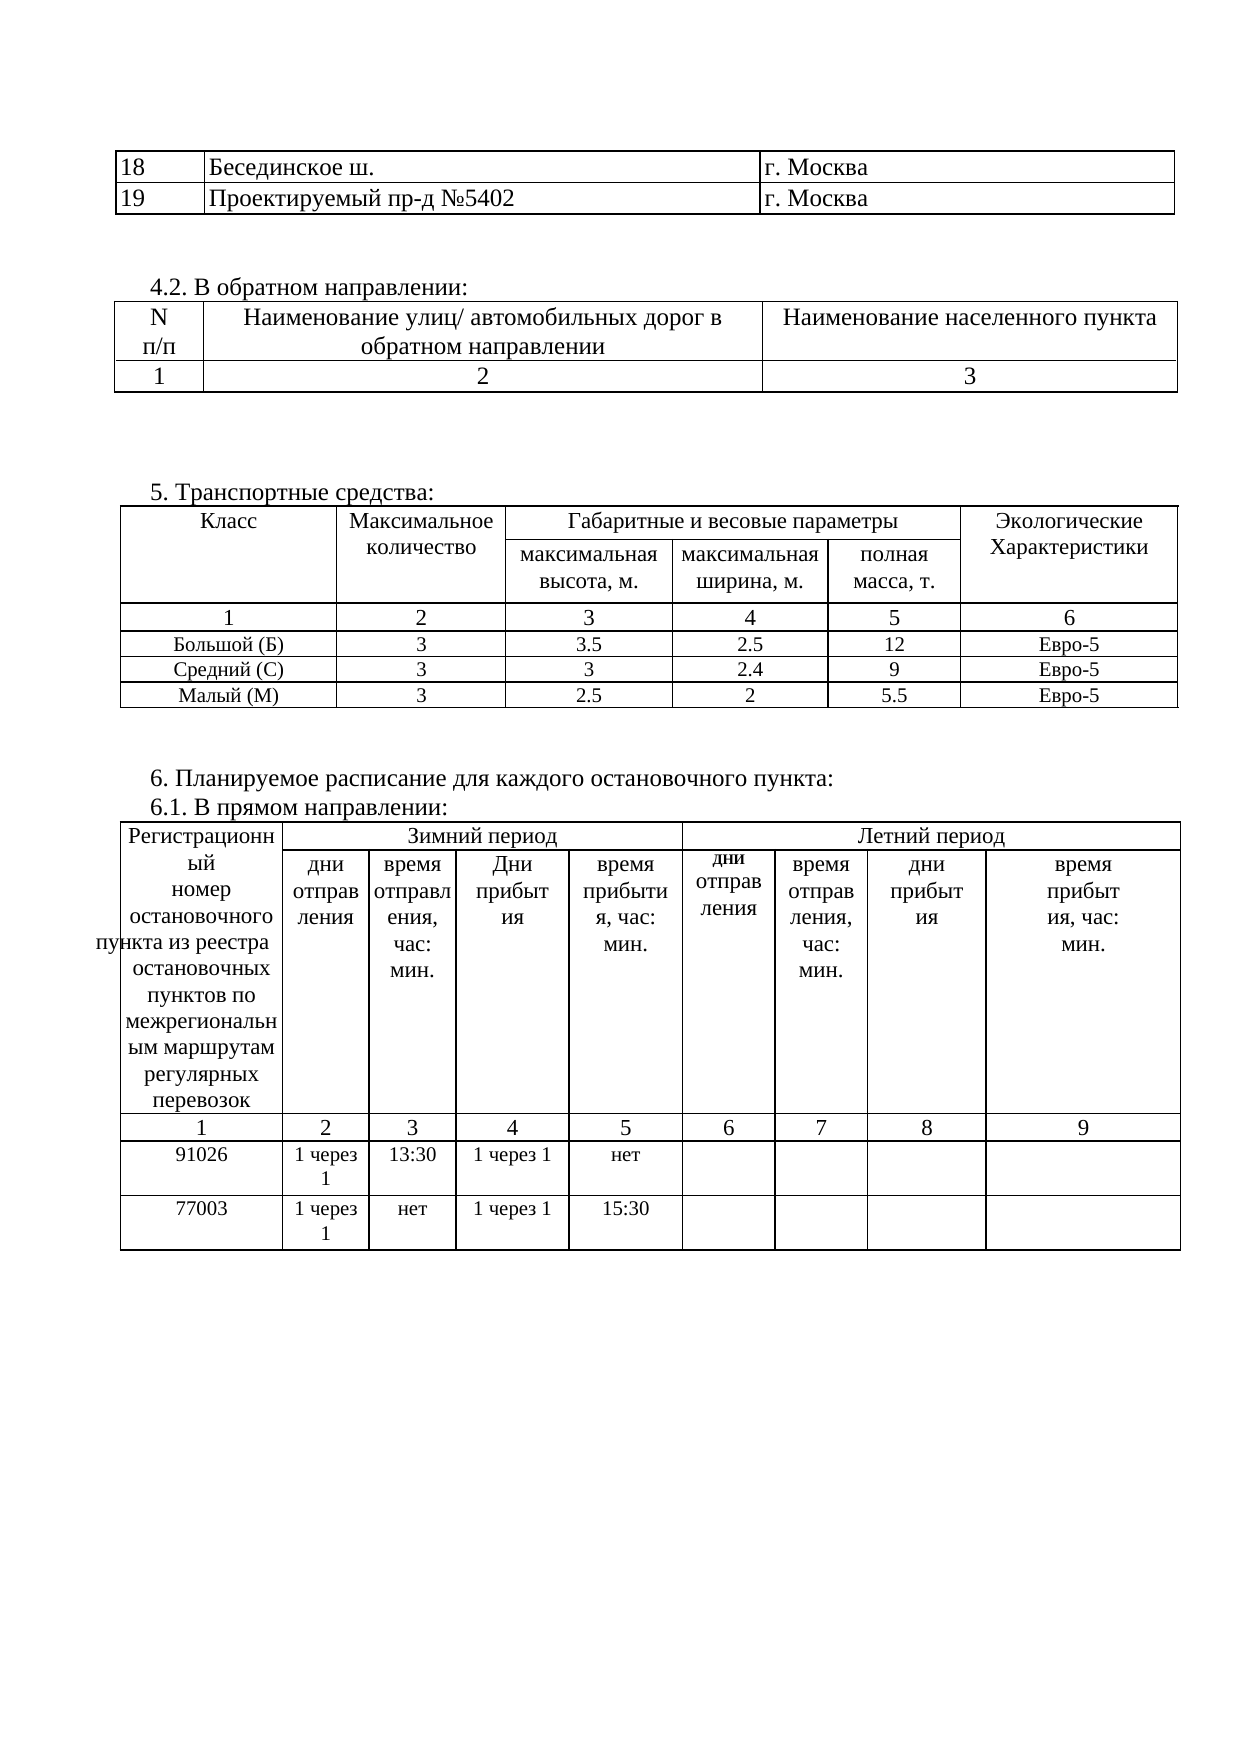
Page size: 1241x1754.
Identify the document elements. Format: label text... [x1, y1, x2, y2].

table_cell 91026 [121, 1142, 282, 1195]
table_cell 9 [987, 1114, 1180, 1140]
table_cell 2 [673, 683, 827, 707]
table_cell максимальная высота, м. [506, 540, 672, 602]
table_cell 5 [570, 1114, 682, 1140]
table_cell [987, 1142, 1180, 1195]
table_cell 2 [337, 604, 505, 630]
table_cell время отправ ления, час: мин. [776, 851, 867, 1112]
table_cell Проектируемый пр-д №5402 [205, 183, 759, 213]
table_cell 3 [337, 683, 505, 707]
table_cell дни прибыт ия [868, 851, 985, 1112]
table_cell 77003 [121, 1196, 282, 1249]
table_cell 5 [829, 604, 960, 630]
table_cell [776, 1196, 867, 1249]
text 6.1. В прямом направлении: [150, 792, 1090, 821]
table_cell Средний (С) [121, 657, 336, 681]
text 5. Транспортные средства: [150, 477, 1090, 505]
table_cell 3 [370, 1114, 455, 1140]
text 6. Планируемое расписание для каждого остановочного пункта: [150, 763, 1090, 792]
table_header Регистрационный номер остановочного пункта из реестра остановочных пунктов по межрегиональным маршрутам регулярных перевозок [121, 823, 282, 1112]
table_cell 3 [337, 657, 505, 681]
table_cell 1 через 1 [283, 1196, 368, 1249]
table_cell максимальная ширина, м. [673, 540, 827, 602]
table_cell 3 [763, 360, 1177, 391]
table_cell 12 [829, 632, 960, 656]
table_header Максимальное количество [337, 507, 505, 602]
table_cell Евро-5 [961, 683, 1177, 707]
table_cell [987, 1196, 1180, 1249]
table_cell 3 [337, 632, 505, 656]
table_cell г. Москва [761, 152, 1174, 181]
text 4.2. В обратном направлении: [150, 272, 1090, 301]
table_cell [683, 1142, 774, 1195]
table_cell время отправл ения, час: мин. [370, 851, 455, 1112]
table_cell 2.5 [673, 632, 827, 656]
table_cell время прибыт ия, час: мин. [987, 851, 1180, 1112]
table_cell 1 через 1 [457, 1196, 568, 1249]
table_cell [868, 1142, 985, 1195]
table_header Зимний период [283, 823, 682, 849]
table_cell полная масса, т. [829, 540, 960, 602]
table_cell 3 [506, 604, 672, 630]
table_header Наименование населенного пункта [763, 302, 1177, 360]
table_cell 1 через 1 [457, 1142, 568, 1195]
table_cell 1 [121, 1114, 282, 1140]
table_cell г. Москва [761, 183, 1174, 213]
table_cell 2 [283, 1114, 368, 1140]
table_cell 19 [117, 183, 204, 213]
table_cell [776, 1142, 867, 1195]
table_cell 18 [117, 152, 204, 181]
table_cell 2.5 [506, 683, 672, 707]
table_cell 2.4 [673, 657, 827, 681]
table_cell 1 через 1 [283, 1142, 368, 1195]
table_cell 13:30 [370, 1142, 455, 1195]
table_cell 2 [204, 361, 762, 391]
table_cell время прибыти я, час: мин. [570, 851, 682, 1112]
table_cell нет [570, 1142, 682, 1195]
table_cell 1 [115, 361, 203, 391]
table_cell Евро-5 [961, 657, 1177, 681]
table_cell 4 [457, 1114, 568, 1140]
table_header Класс [121, 507, 336, 602]
table_cell 1 [121, 604, 336, 630]
table_cell [683, 1196, 774, 1249]
table_cell Евро-5 [961, 632, 1177, 656]
table_cell Большой (Б) [121, 632, 336, 656]
table_cell 6 [683, 1114, 774, 1140]
table_cell 5.5 [829, 683, 960, 707]
table_cell 6 [961, 604, 1177, 630]
table_cell Бесединское ш. [205, 152, 759, 181]
table_header N п/п [115, 302, 203, 360]
table_cell дни отправ ления [283, 851, 368, 1112]
table_cell Малый (М) [121, 683, 336, 707]
table_cell 9 [829, 657, 960, 681]
table_cell 3.5 [506, 632, 672, 656]
table_header Наименование улиц/ автомобильных дорог в обратном направлении [204, 302, 762, 360]
table_cell 4 [673, 604, 827, 630]
table_header Экологические Характеристики [961, 507, 1177, 602]
table_cell 15:30 [570, 1196, 682, 1249]
table_cell Дни прибыт ия [457, 851, 568, 1112]
table_cell нет [370, 1196, 455, 1249]
table_cell [868, 1196, 985, 1249]
table_header Летний период [683, 823, 1180, 849]
table_cell 3 [506, 657, 672, 681]
table_cell 8 [868, 1114, 985, 1140]
table_header Габаритные и весовые параметры [506, 507, 960, 539]
table_cell 7 [776, 1114, 867, 1140]
table_cell ДНИ отправ ления [683, 851, 774, 1112]
